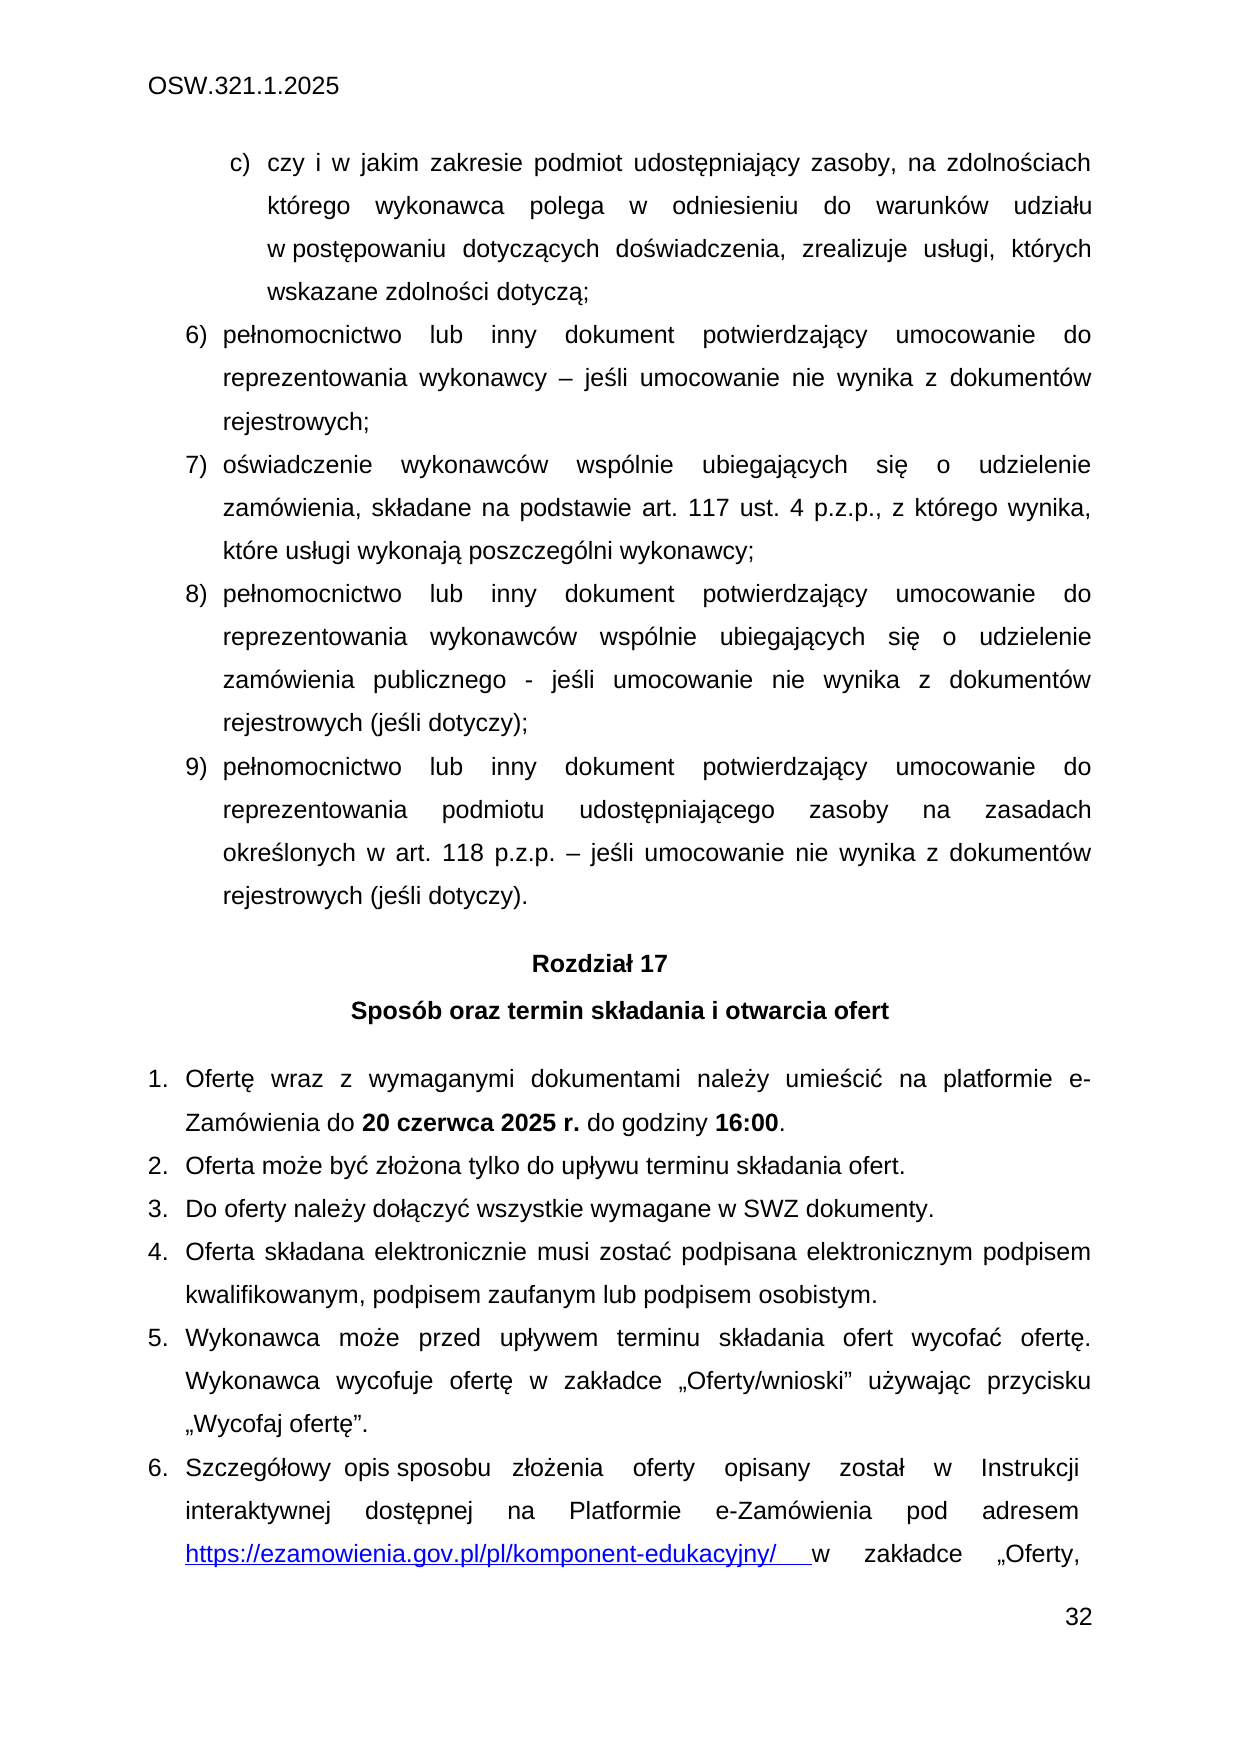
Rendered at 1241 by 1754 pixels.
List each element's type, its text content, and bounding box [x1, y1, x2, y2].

list oświadczenie wykonawców wspólnie ubiegających się o udzielenie zamówienia, składane na podstawie art. 117 ust. 4 p.z.p., z którego wynika, które usługi wykonają poszczególni wykonawcy; [185, 449, 1092, 564]
list Ofertę wraz z wymaganymi dokumentami należy umieścić na platformie e-Zamówienia do 20 czerwca 2025 r. do godziny 16:00. [148, 1064, 1092, 1136]
list czy i w jakim zakresie podmiot udostępniający zasoby, na zdolnościach którego wykonawca polega w odniesieniu do warunków udziału w postępowaniu dotyczących doświadczenia, zrealizuje usługi, których wskazane zdolności dotyczą; [229, 148, 1092, 306]
list Oferta składana elektronicznie musi zostać podpisana elektronicznym podpisem kwalifikowanym, podpisem zaufanym lub podpisem osobistym. [148, 1237, 1092, 1309]
list pełnomocnictwo lub inny dokument potwierdzający umocowanie do reprezentowania wykonawców wspólnie ubiegających się o udzielenie zamówienia publicznego - jeśli umocowanie nie wynika z dokumentów rejestrowych (jeśli dotyczy); [185, 579, 1092, 737]
list Do oferty należy dołączyć wszystkie wymagane w SWZ dokumenty. [148, 1194, 1092, 1222]
list Oferta może być złożona tylko do upływu terminu składania ofert. [148, 1151, 1092, 1179]
list pełnomocnictwo lub inny dokument potwierdzający umocowanie do reprezentowania wykonawcy – jeśli umocowanie nie wynika z dokumentów rejestrowych; [185, 320, 1092, 435]
subtitle Sposób oraz termin składania i otwarcia ofert [148, 996, 1092, 1025]
list pełnomocnictwo lub inny dokument potwierdzający umocowanie do reprezentowania podmiotu udostępniającego zasoby na zasadach określonych w art. 118 p.z.p. – jeśli umocowanie nie wynika z dokumentów rejestrowych (jeśli dotyczy). [185, 751, 1092, 909]
list Wykonawca może przed upływem terminu składania ofert wycofać ofertę. Wykonawca wycofuje ofertę w zakładce „Oferty/wnioski” używając przycisku „Wycofaj ofertę”. [148, 1323, 1092, 1438]
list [148, 1452, 1080, 1567]
